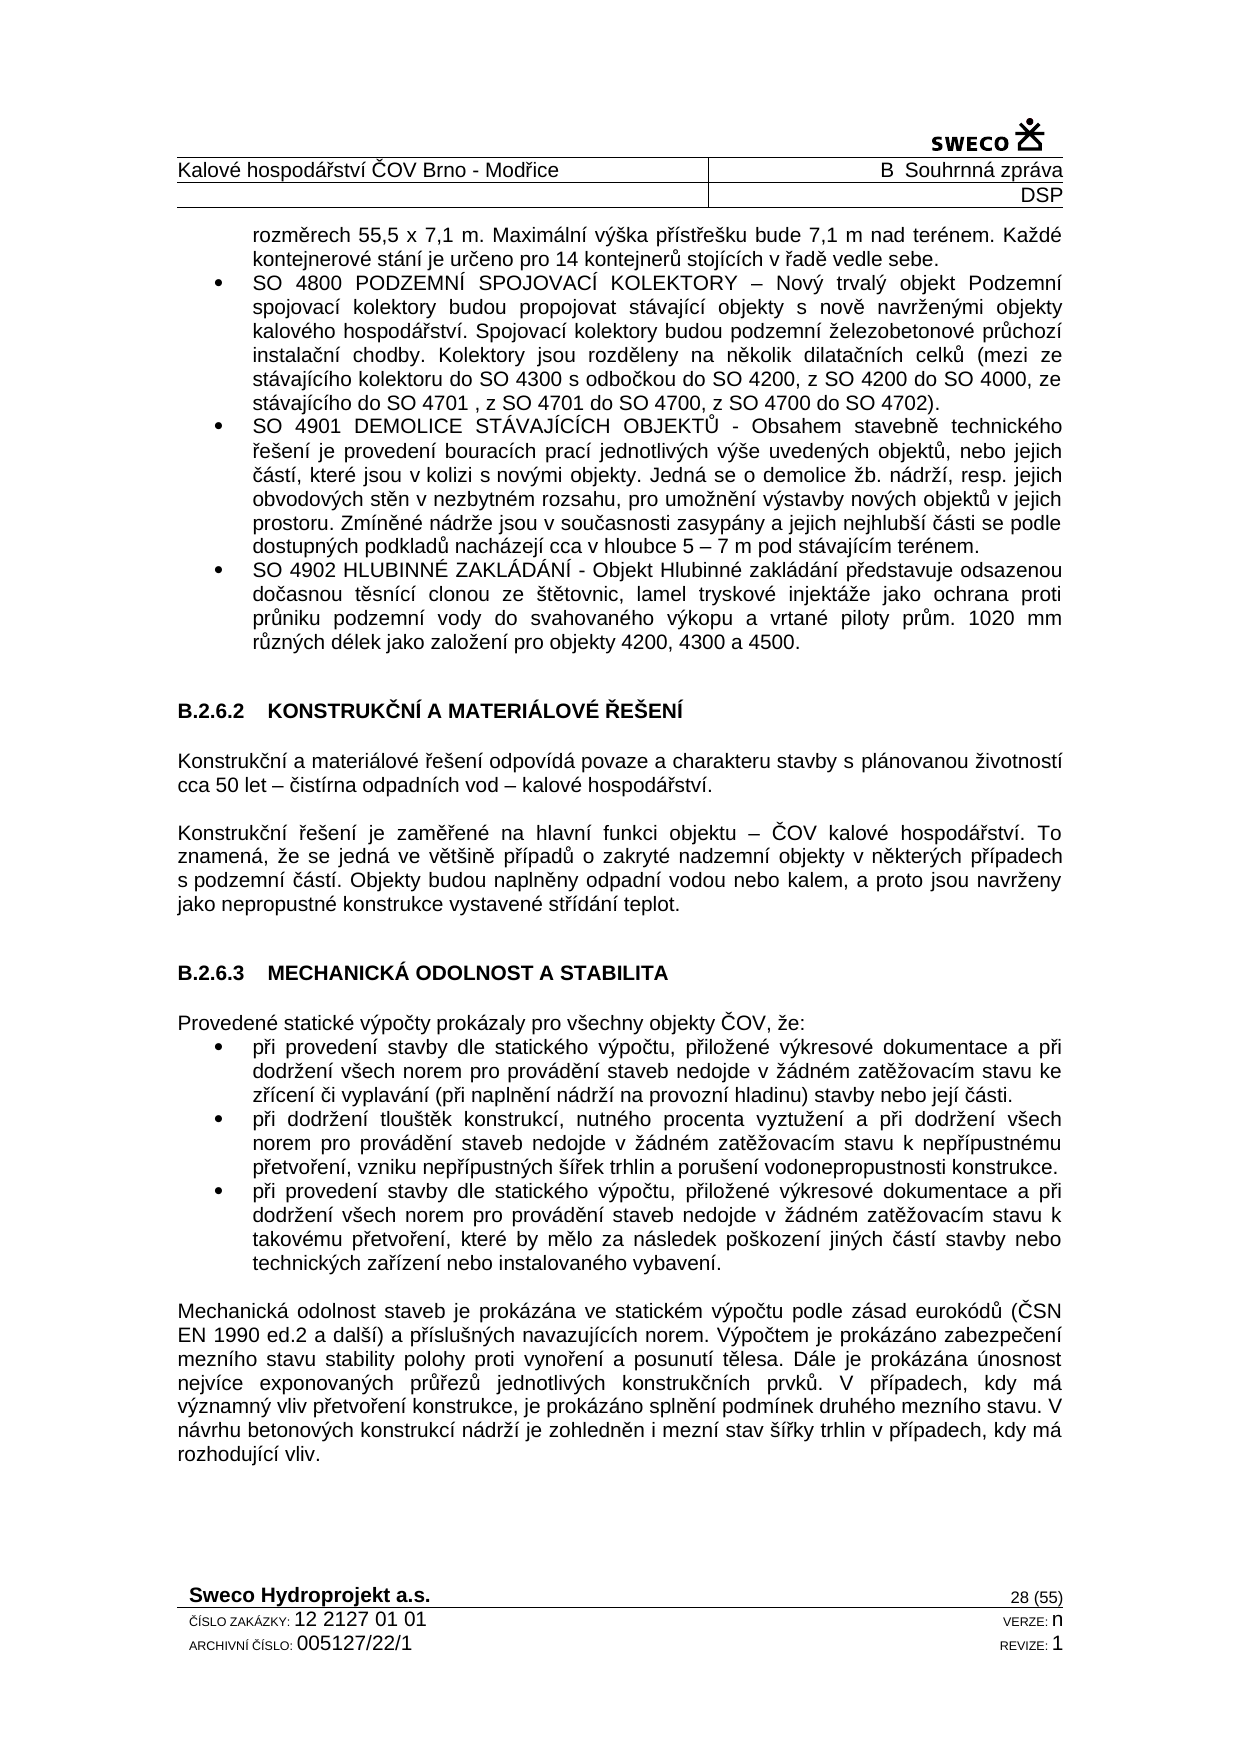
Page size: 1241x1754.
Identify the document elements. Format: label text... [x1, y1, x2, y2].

subtitle Konstrukční a materiálové řešení [177, 699, 1063, 723]
list SO 4902 HLUBINNÉ ZAKLÁDÁNÍ - Objekt Hlubinné zakládání představuje odsazenou dočasnou těsnící clonou ze štětovnic, lamel tryskové injektáže jako ochrana proti průniku podzemní vody do svahovaného výkopu a vrtané piloty prům. 1020 mm různých délek jako založení pro objekty 4200, 4300 a 4500. [215, 558, 1063, 654]
subtitle Mechanická odolnost a stabilita [177, 961, 1063, 985]
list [215, 223, 1063, 271]
list při dodržení tlouštěk konstrukcí, nutného procenta vyztužení a při dodržení všech norem pro provádění staveb nedojde v žádném zatěžovacím stavu k nepřípustnému přetvoření, vzniku nepřípustných šířek trhlin a porušení vodonepropustnosti konstrukce. [215, 1107, 1063, 1178]
text Konstrukční řešení je zaměřené na hlavní funkci objektu – ČOV kalové hospodářství. To znamená, že se jedná ve většině případů o zakryté nadzemní objekty v některých případech s podzemní částí. Objekty budou naplněny odpadní vodou nebo kalem, a proto jsou navrženy jako nepropustné konstrukce vystavené střídání teplot. [177, 820, 1063, 916]
text Provedené statické výpočty prokázaly pro všechny objekty ČOV, že: [177, 1011, 1063, 1034]
list při provedení stavby dle statického výpočtu, přiložené výkresové dokumentace a při dodržení všech norem pro provádění staveb nedojde v žádném zatěžovacím stavu k takovému přetvoření, které by mělo za následek poškození jiných částí stavby nebo technických zařízení nebo instalovaného vybavení. [215, 1178, 1063, 1274]
list při provedení stavby dle statického výpočtu, přiložené výkresové dokumentace a při dodržení všech norem pro provádění staveb nedojde v žádném zatěžovacím stavu ke zřícení či vyplavání (při naplnění nádrží na provozní hladinu) stavby nebo její části. [215, 1034, 1063, 1107]
list SO 4800 PODZEMNÍ SPOJOVACÍ KOLEKTORY – Nový trvalý objekt Podzemní spojovací kolektory budou propojovat stávající objekty s nově navrženými objekty kalového hospodářství. Spojovací kolektory budou podzemní železobetonové průchozí instalační chodby. Kolektory jsou rozděleny na několik dilatačních celků (mezi ze stávajícího kolektoru do SO 4300 s odbočkou do SO 4200, z SO 4200 do SO 4000, ze stávajícího do SO 4701 , z SO 4701 do SO 4700, z SO 4700 do SO 4702). [215, 271, 1063, 414]
text Konstrukční a materiálové řešení odpovídá povaze a charakteru stavby s plánovanou životností cca 50 let – čistírna odpadních vod – kalové hospodářství. [177, 748, 1063, 796]
list SO 4901 DEMOLICE STÁVAJÍCÍCH OBJEKTŮ - Obsahem stavebně technického řešení je provedení bouracích prací jednotlivých výše uvedených objektů, nebo jejich částí, které jsou v kolizi s novými objekty. Jedná se o demolice žb. nádrží, resp. jejich obvodových stěn v nezbytném rozsahu, pro umožnění výstavby nových objektů v jejich prostoru. Zmíněné nádrže jsou v současnosti zasypány a jejich nejhlubší části se podle dostupných podkladů nacházejí cca v hloubce 5 – 7 m pod stávajícím terénem. [215, 414, 1063, 558]
text Mechanická odolnost staveb je prokázána ve statickém výpočtu podle zásad eurokódů (ČSN EN 1990 ed.2 a další) a příslušných navazujících norem. Výpočtem je prokázáno zabezpečení mezního stavu stability polohy proti vynoření a posunutí tělesa. Dále je prokázána únosnost nejvíce exponovaných průřezů jednotlivých konstrukčních prvků. V případech, kdy má významný vliv přetvoření konstrukce, je prokázáno splnění podmínek druhého mezního stavu. V návrhu betonových konstrukcí nádrží je zohledněn i mezní stav šířky trhlin v případech, kdy má rozhodující vliv. [177, 1298, 1063, 1466]
